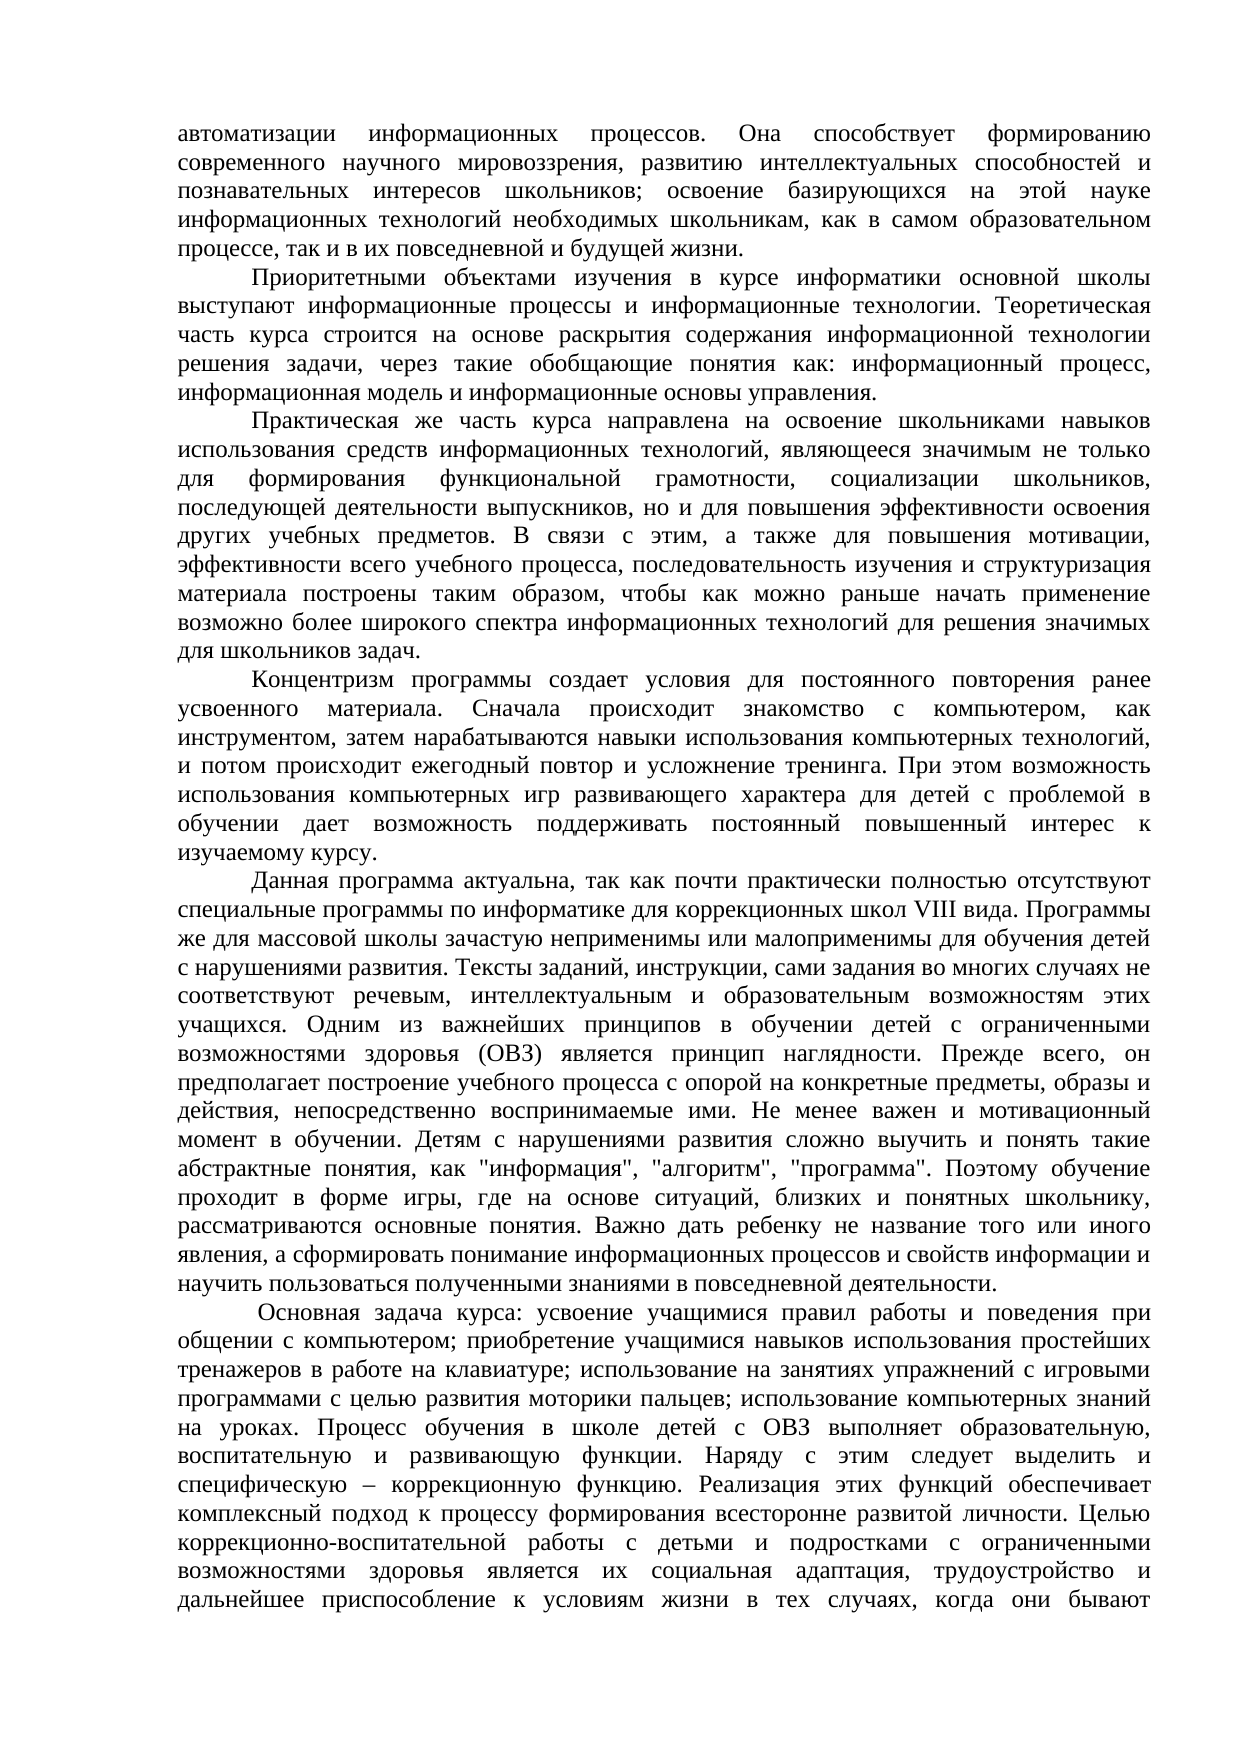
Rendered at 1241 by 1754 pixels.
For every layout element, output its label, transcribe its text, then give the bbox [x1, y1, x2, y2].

text Приоритетными объектами изучения в курсе информатики основной школы выступают информационные процессы и информационные технологии. Теоретическая часть курса строится на основе раскрытия содержания информационной технологии решения задачи, через такие обобщающие понятия как: информационный процесс, информационная модель и информационные основы управления. [177, 262, 1152, 406]
text Данная программа актуальна, так как почти практически полностью отсутствуют специальные программы по информатике для коррекционных школ VIII вида. Программы же для массовой школы зачастую неприменимы или малоприменимы для обучения детей с нарушениями развития. Тексты заданий, инструкции, сами задания во многих случаях не соответствуют речевым, интеллектуальным и образовательным возможностям этих учащихся. Одним из важнейших принципов в обучении детей с ограниченными возможностями здоровья (ОВЗ) является принцип наглядности. Прежде всего, он предполагает построение учебного процесса с опорой на конкретные предметы, образы и действия, непосредственно воспринимаемые ими. Не менее важен и мотивационный момент в обучении. Детям с нарушениями развития сложно выучить и понять такие абстрактные понятия, как "информация", "алгоритм", "программа". Поэтому обучение проходит в форме игры, где на основе ситуаций, близких и понятных школьнику, рассматриваются основные понятия. Важно дать ребенку не название того или иного явления, а сформировать понимание информационных процессов и свойств информации и научить пользоваться полученными знаниями в повседневной деятельности. [177, 866, 1152, 1297]
text Концентризм программы создает условия для постоянного повторения ранее усвоенного материала. Сначала происходит знакомство с компьютером, как инструментом, затем нарабатываются навыки использования компьютерных технологий, и потом происходит ежегодный повтор и усложнение тренинга. При этом возможность использования компьютерных игр развивающего характера для детей с проблемой в обучении дает возможность поддерживать постоянный повышенный интерес к изучаемому курсу. [177, 664, 1152, 866]
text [177, 1297, 1152, 1613]
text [177, 118, 1152, 262]
text Практическая же часть курса направлена на освоение школьниками навыков использования средств информационных технологий, являющееся значимым не только для формирования функциональной грамотности, социализации школьников, последующей деятельности выпускников, но и для повышения эффективности освоения других учебных предметов. В связи с этим, а также для повышения мотивации, эффективности всего учебного процесса, последовательность изучения и структуризация материала построены таким образом, чтобы как можно раньше начать применение возможно более широкого спектра информационных технологий для решения значимых для школьников задач. [177, 406, 1152, 664]
